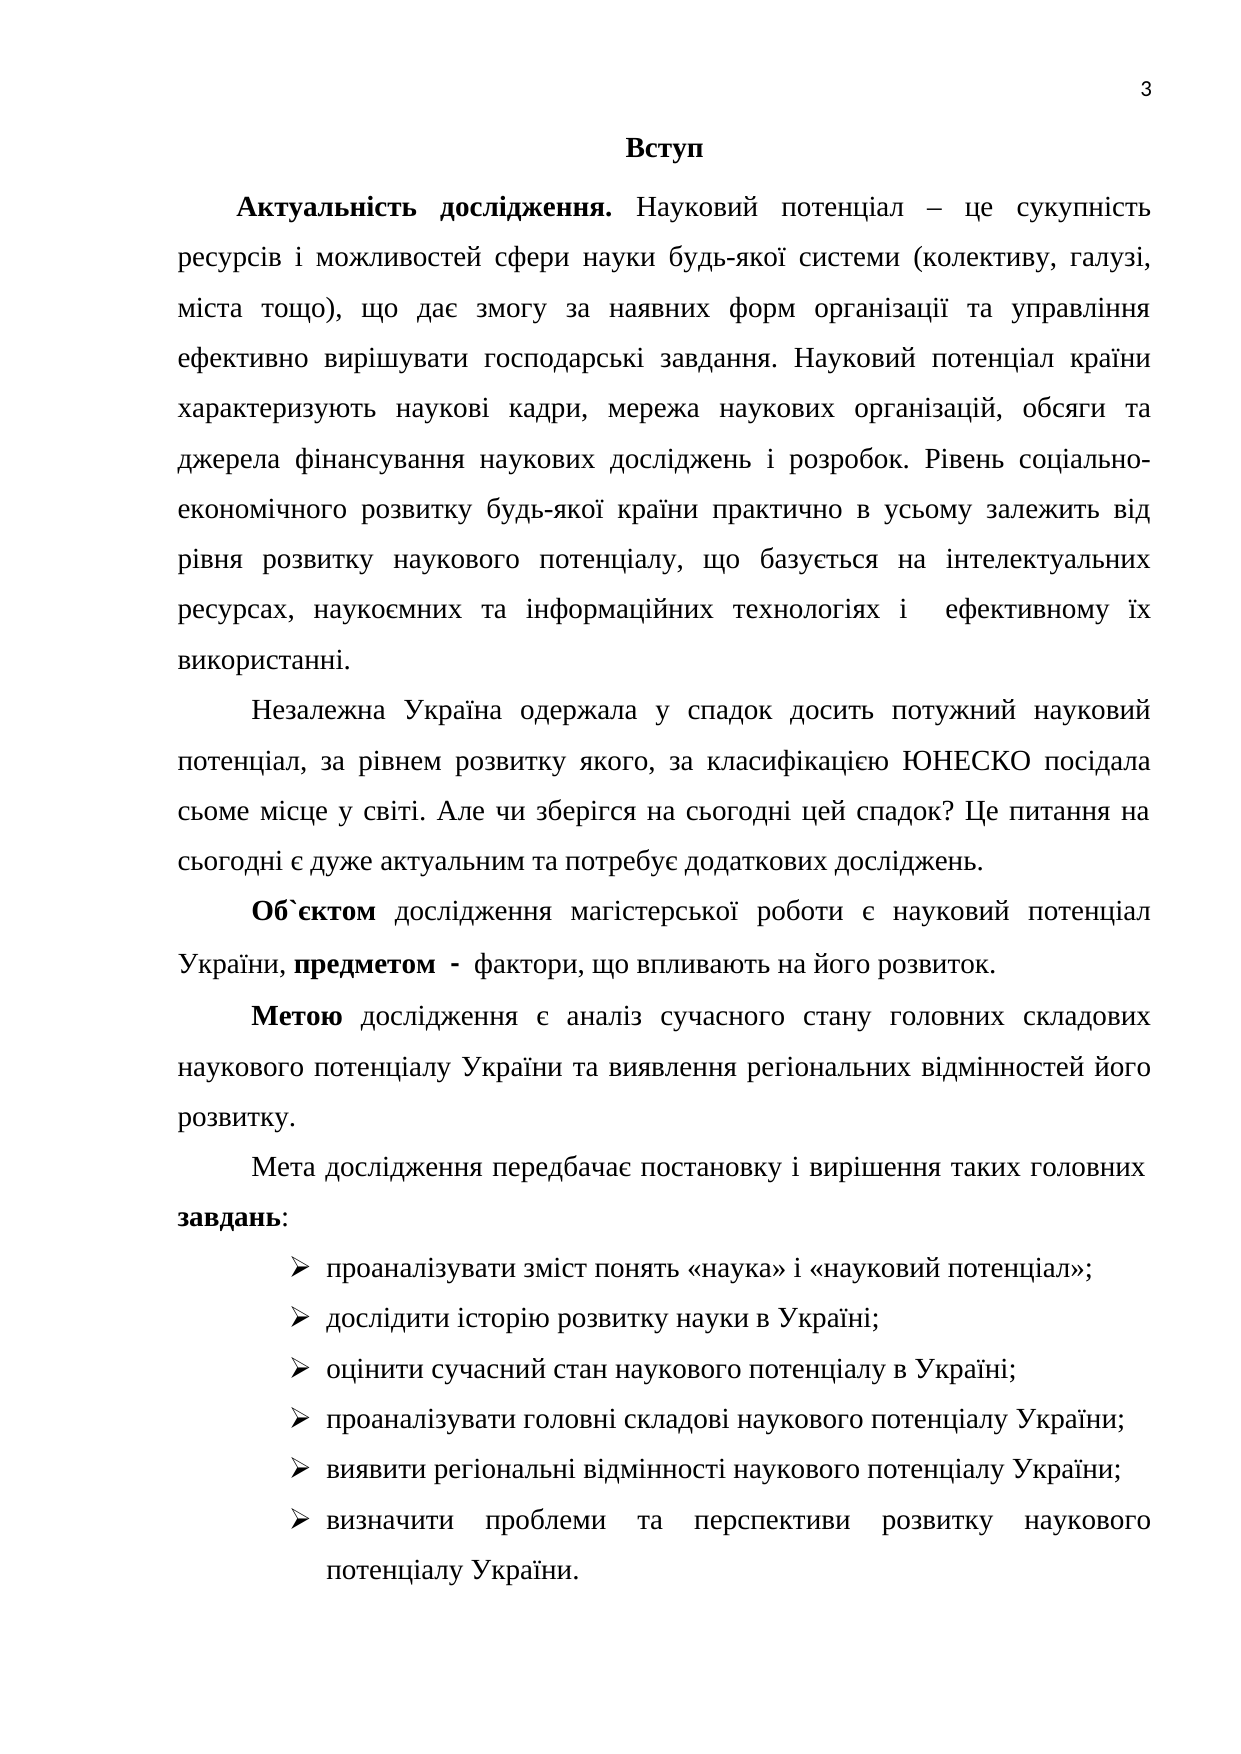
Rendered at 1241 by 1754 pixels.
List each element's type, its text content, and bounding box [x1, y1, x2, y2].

text Метою дослідження є аналіз сучасного стану головних складових наукового потенціалу України та виявлення регіональних відмінностей його розвитку. [177, 998, 1152, 1132]
list дослідити історію розвитку науки в Україні; [288, 1300, 1152, 1334]
list оцінити сучасний стан наукового потенціалу в Україні; [288, 1351, 1152, 1384]
list виявити регіональні відмінності наукового потенціалу України; [288, 1452, 1152, 1485]
text Вступ [177, 130, 1152, 163]
text Мета дослідження передбачає постановку і вирішення таких головних завдань: [177, 1149, 1146, 1233]
text Незалежна Україна одержала у спадок досить потужний науковий потенціал, за рівнем розвитку якого, за класифікацією ЮНЕСКО посідала сьоме місце у світі. Але чи зберігся на сьогодні цей спадок? Це питання на сьогодні є дуже актуальним та потребує додаткових досліджень. [177, 692, 1152, 877]
text Об`єктом дослідження магістерської роботи є науковий потенціал України, предметом - фактори, що впливають на його розвиток. [177, 893, 1152, 981]
list проаналізувати головні складові наукового потенціалу України; [288, 1401, 1152, 1435]
list визначити проблеми та перспективи розвитку наукового потенціалу України. [288, 1502, 1152, 1586]
list проаналізувати зміст понять «наука» і «науковий потенціал»; [288, 1250, 1152, 1283]
text Актуальність дослідження. Науковий потенціал – це сукупність ресурсів і можливостей сфери науки будь-якої системи (колективу, галузі, міста тощо), що дає змогу за наявних форм організації та управління ефективно вирішувати господарські завдання. Науковий потенціал країни характеризують наукові кадри, мережа наукових організацій, обсяги та джерела фінансування наукових досліджень і розробок. Рівень соціально-економічного розвитку будь-якої країни практично в усьому залежить від рівня розвитку наукового потенціалу, що базується на інтелектуальних ресурсах, наукоємних та інформаційних технологіях і ефективному їх використанні. [177, 189, 1152, 676]
